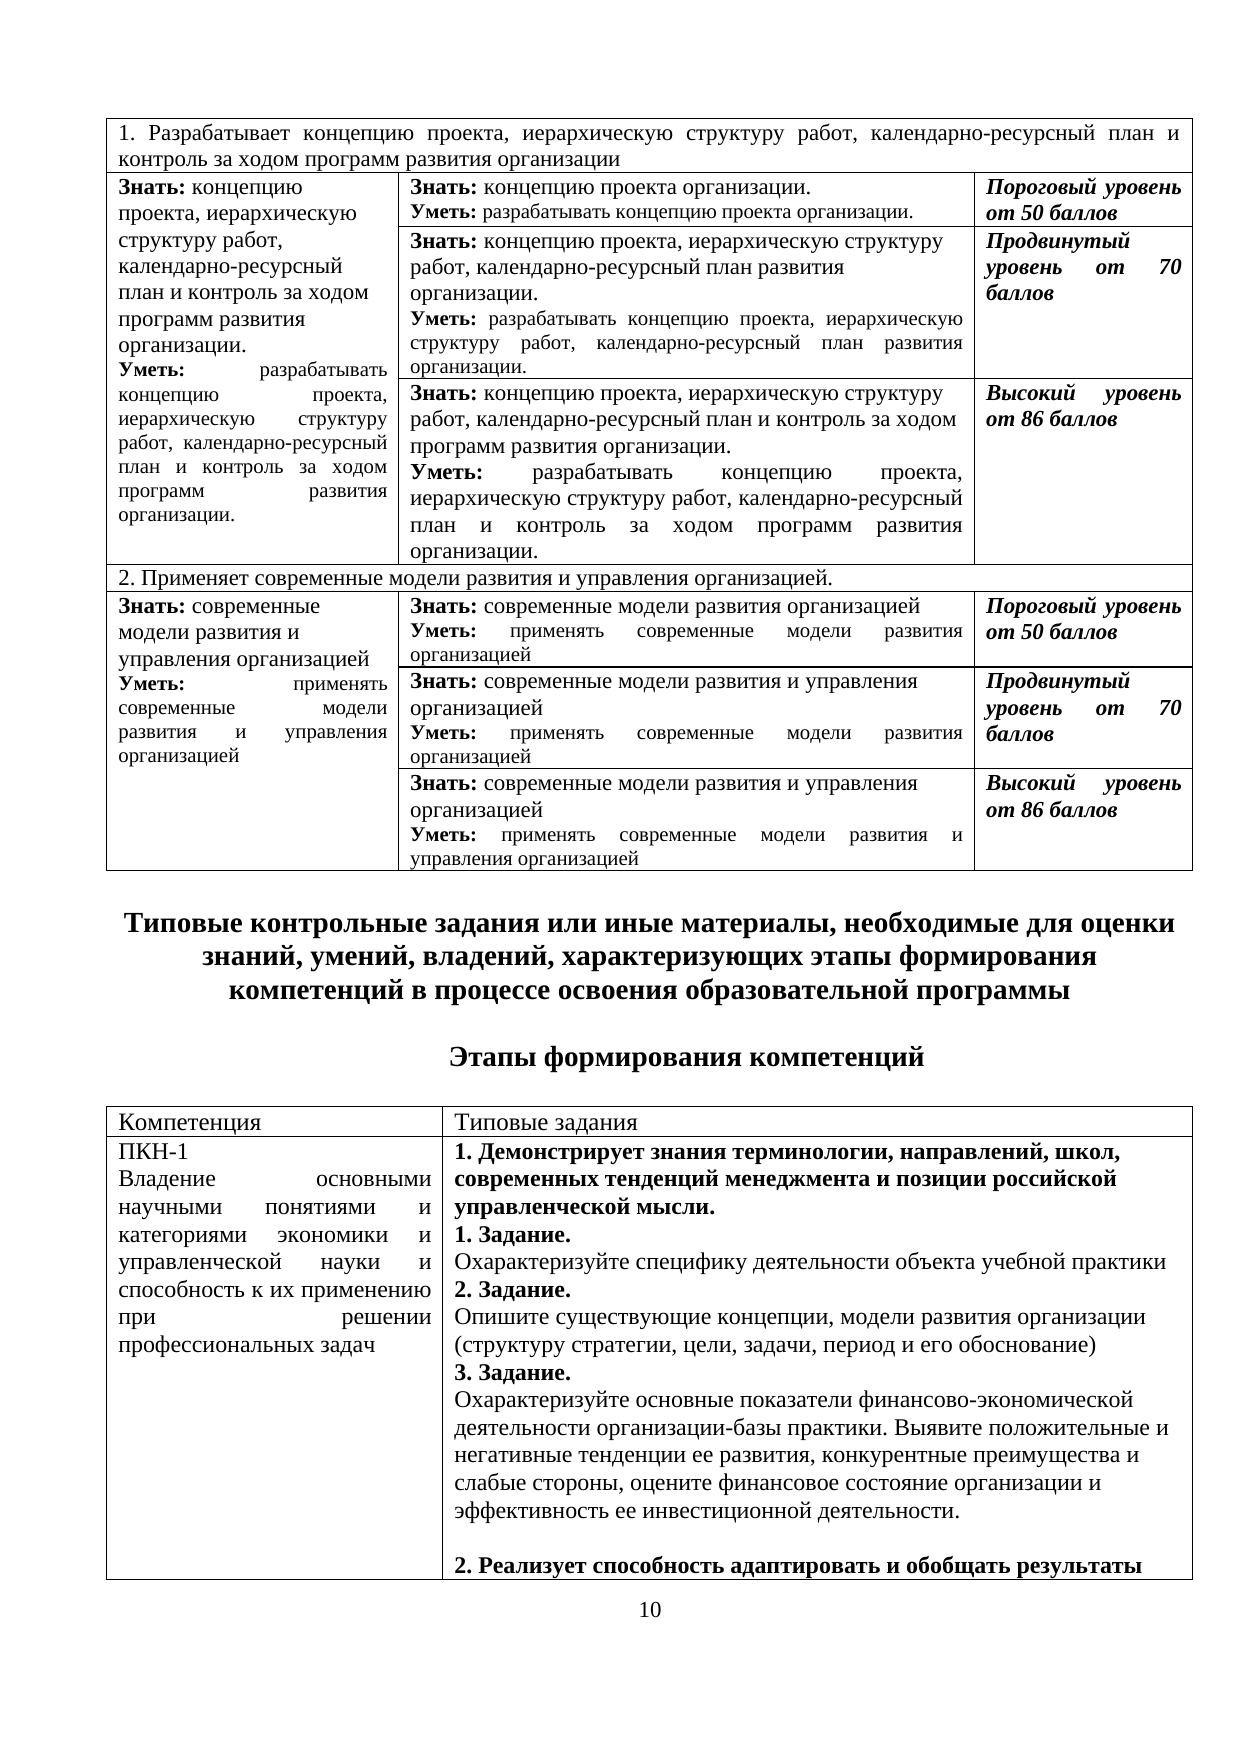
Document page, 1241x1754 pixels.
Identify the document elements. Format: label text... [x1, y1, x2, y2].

table_cell Знать: современные модели развития организацией Уметь: применять современные модели развития организацией [399, 592, 974, 666]
table_header Компетенция [107, 1107, 442, 1136]
table_cell Знать: концепцию проекта организации. Уметь: разрабатывать концепцию проекта организации. [399, 173, 974, 226]
table_cell Знать: современные модели развития и управления организацией Уметь: применять современные модели развития и управления организацией [399, 769, 974, 870]
table_cell Знать: современные модели развития и управления организацией Уметь: применять современные модели развития и управления организацией [107, 592, 398, 870]
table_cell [107, 1137, 442, 1578]
table_cell Знать: концепцию проекта, иерархическую структуру работ, календарно-ресурсный план и контроль за ходом программ развития организации. Уметь: разрабатывать концепцию проекта, иерархическую структуру работ, календарно-ресурсный план и контроль за ходом программ развития организации. [107, 173, 398, 563]
table_cell Высокий уровень от 86 баллов [975, 379, 1192, 563]
table_cell Продвинутый уровень от 70 баллов [975, 227, 1192, 378]
table_cell Знать: концепцию проекта, иерархическую структуру работ, календарно-ресурсный план и контроль за ходом программ развития организации. Уметь: разрабатывать концепцию проекта, иерархическую структуру работ, календарно-ресурсный план и контроль за ходом программ развития организации. [399, 379, 974, 563]
table_cell Пороговый уровень от 50 баллов [975, 173, 1192, 226]
table_cell Пороговый уровень от 50 баллов [975, 592, 1192, 666]
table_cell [443, 1137, 1192, 1578]
table_cell Продвинутый уровень от 70 баллов [975, 668, 1192, 768]
table_cell 1. Разрабатывает концепцию проекта, иерархическую структуру работ, календарно-ресурсный план и контроль за ходом программ развития организации [107, 119, 1192, 172]
table_cell Знать: современные модели развития и управления организацией Уметь: применять современные модели развития организацией [399, 668, 974, 768]
table_cell Знать: концепцию проекта, иерархическую структуру работ, календарно-ресурсный план развития организации. Уметь: разрабатывать концепцию проекта, иерархическую структуру работ, календарно-ресурсный план развития организации. [399, 227, 974, 378]
text Типовые контрольные задания или иные материалы, необходимые для оценки знаний, умений, владений, характеризующих этапы формирования компетенций в процессе освоения образовательной программы [118, 905, 1181, 1005]
table_cell 2. Применяет современные модели развития и управления организацией. [107, 565, 1192, 591]
table_cell Высокий уровень от 86 баллов [975, 769, 1192, 870]
table_header Типовые задания [443, 1107, 1192, 1136]
text Этапы формирования компетенций [118, 1039, 1181, 1072]
